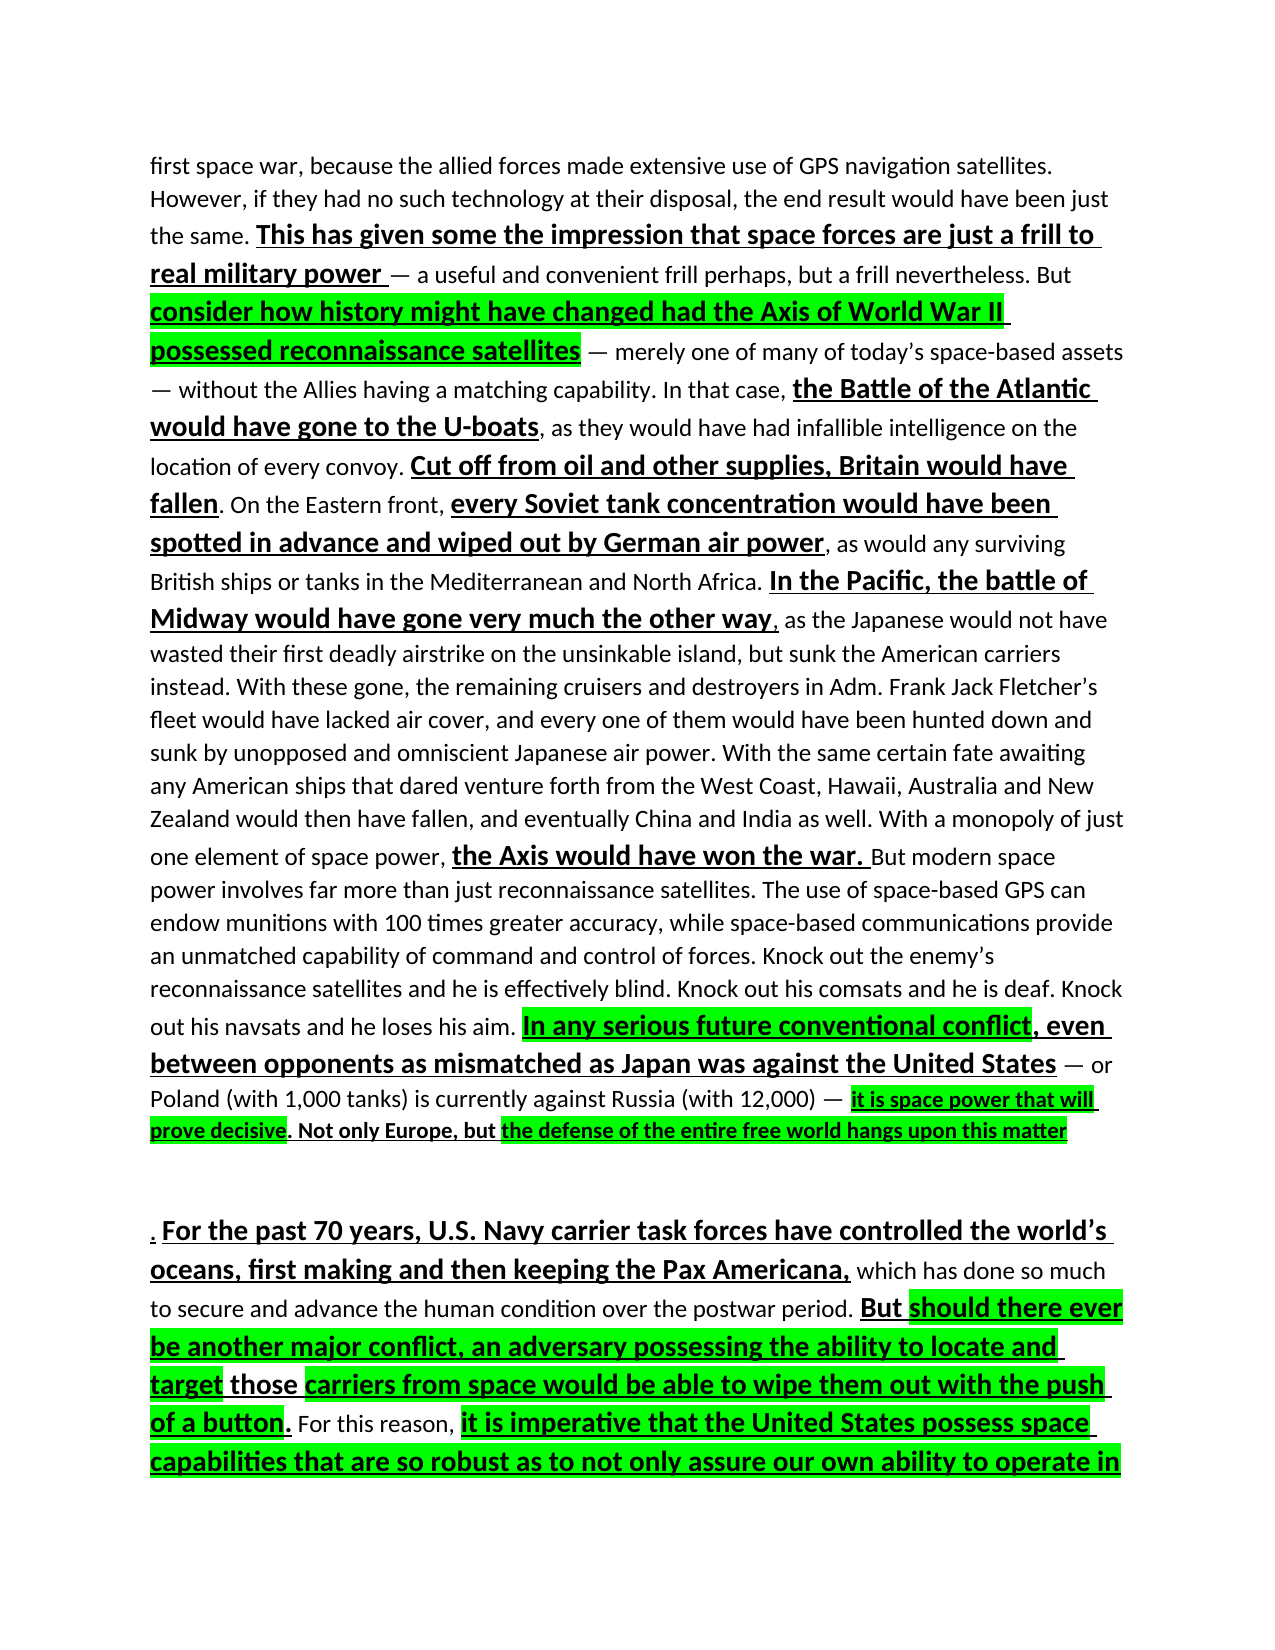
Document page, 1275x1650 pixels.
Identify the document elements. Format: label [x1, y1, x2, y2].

text [150, 150, 1125, 1144]
text [150, 1212, 1125, 1478]
